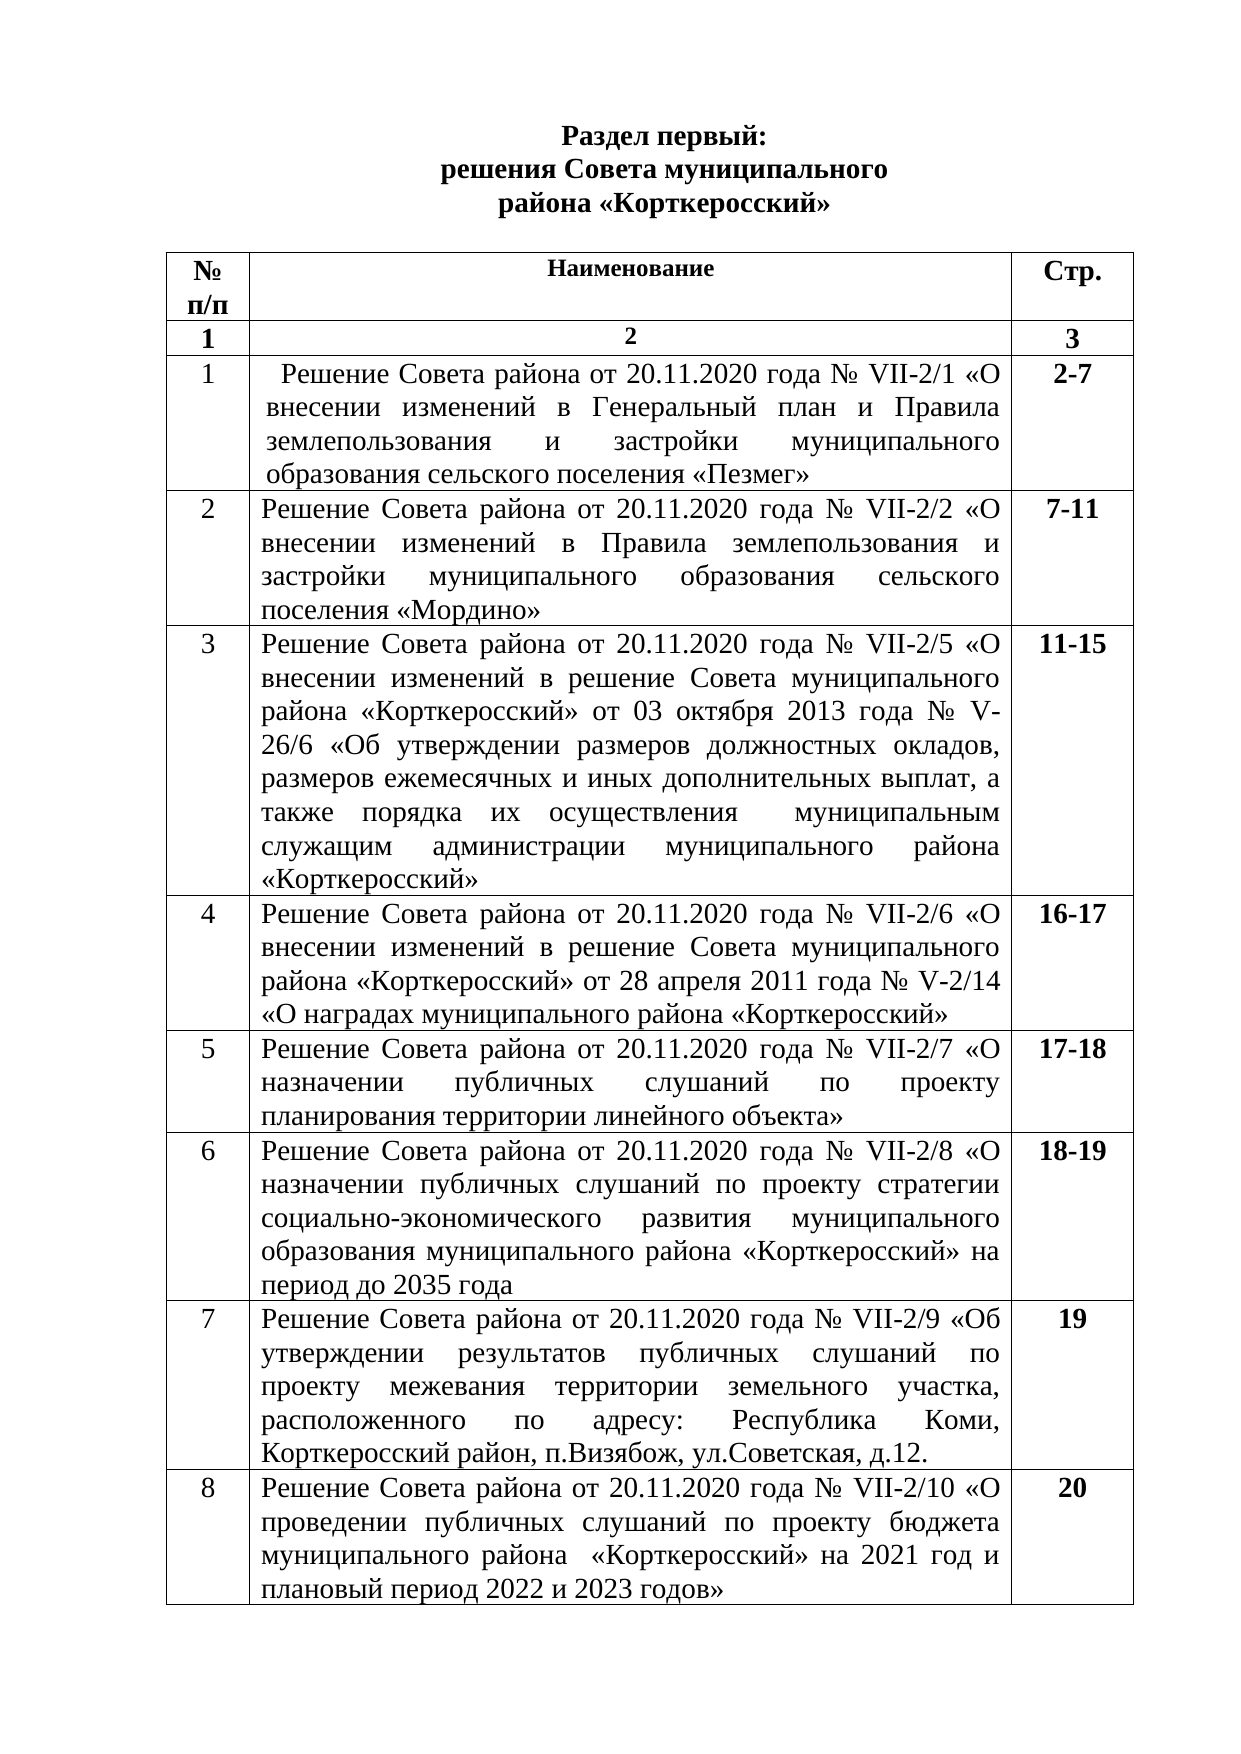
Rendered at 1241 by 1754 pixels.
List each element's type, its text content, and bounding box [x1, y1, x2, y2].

table_cell 2-7 [1012, 356, 1133, 490]
table_cell 20 [1012, 1470, 1133, 1604]
table_cell Решение Совета района от 20.11.2020 года № VII-2/9 «Об утверждении результатов публичных слушаний по проекту межевания территории земельного участка, расположенного по адресу: Республика Коми, Корткеросский район, п.Визябож, ул.Советская, д.12. [250, 1301, 1011, 1469]
table_cell 5 [167, 1031, 249, 1132]
table_header Наименование [250, 253, 1011, 320]
table_cell Решение Совета района от 20.11.2020 года № VII-2/2 «О внесении изменений в Правила землепользования и застройки муниципального образования сельского поселения «Мордино» [250, 491, 1011, 625]
table_cell 3 [1012, 321, 1133, 355]
table_cell 6 [167, 1133, 249, 1300]
table_cell 3 [167, 626, 249, 895]
text решения Совета муниципального [177, 152, 1152, 185]
table_cell Решение Совета района от 20.11.2020 года № VII-2/10 «О проведении публичных слушаний по проекту бюджета муниципального района «Корткеросский» на 2021 год и плановый период 2022 и 2023 годов» [250, 1470, 1011, 1604]
table_cell 11-15 [1012, 626, 1133, 895]
table_cell 1 [167, 321, 249, 355]
table_cell Решение Совета района от 20.11.2020 года № VII-2/6 «О внесении изменений в решение Совета муниципального района «Корткеросский» от 28 апреля 2011 года № V-2/14 «О наградах муниципального района «Корткеросский» [250, 896, 1011, 1030]
table_cell 4 [167, 896, 249, 1030]
table_cell 1 [167, 356, 249, 490]
table_cell 7 [167, 1301, 249, 1469]
table_cell 2 [167, 491, 249, 625]
table_cell Решение Совета района от 20.11.2020 года № VII-2/1 «О внесении изменений в Генеральный план и Правила землепользования и застройки муниципального образования сельского поселения «Пезмег» [250, 356, 1011, 490]
table_cell Решение Совета района от 20.11.2020 года № VII-2/8 «О назначении публичных слушаний по проекту стратегии социально-экономического развития муниципального образования муниципального района «Корткеросский» на период до 2035 года [250, 1133, 1011, 1300]
text района «Корткеросский» [177, 185, 1152, 219]
table_cell 17-18 [1012, 1031, 1133, 1132]
table_header Стр. [1012, 253, 1133, 320]
table_cell 18-19 [1012, 1133, 1133, 1300]
text Раздел первый: [177, 118, 1152, 152]
table_cell Решение Совета района от 20.11.2020 года № VII-2/5 «О внесении изменений в решение Совета муниципального района «Корткеросский» от 03 октября 2013 года № V- 26/6 «Об утверждении размеров должностных окладов, размеров ежемесячных и иных дополнительных выплат, а также порядка их осуществления муниципальным служащим администрации муниципального района «Корткеросский» [250, 626, 1011, 895]
table_cell 7-11 [1012, 491, 1133, 625]
table_cell Решение Совета района от 20.11.2020 года № VII-2/7 «О назначении публичных слушаний по проекту планирования территории линейного объекта» [250, 1031, 1011, 1132]
table_cell 16-17 [1012, 896, 1133, 1030]
table_header № п/п [167, 253, 249, 320]
table_cell 19 [1012, 1301, 1133, 1469]
table_cell 2 [250, 321, 1011, 355]
table_cell 8 [167, 1470, 249, 1604]
